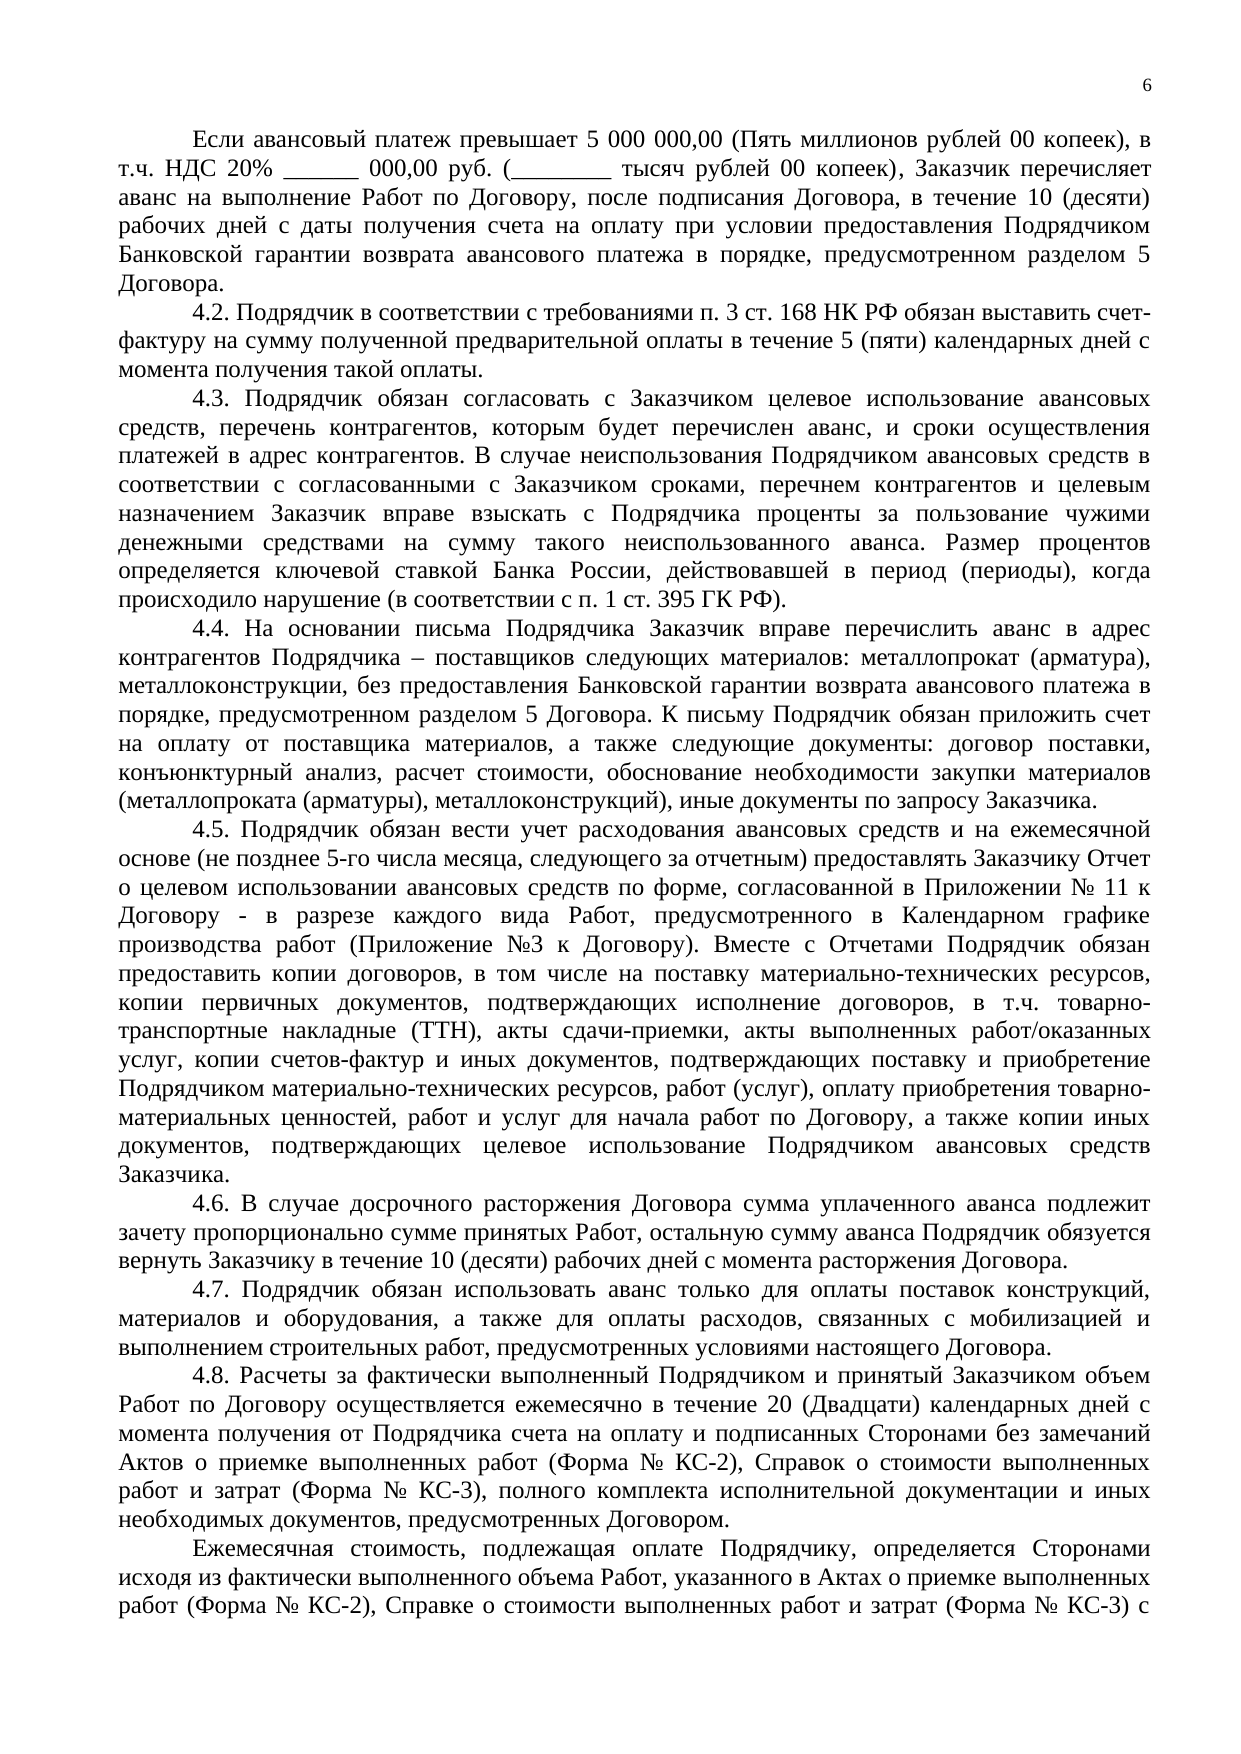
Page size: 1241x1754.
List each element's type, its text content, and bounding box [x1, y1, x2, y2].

text 4.4. На основании письма Подрядчика Заказчик вправе перечислить аванс в адрес контрагентов Подрядчика – поставщиков следующих материалов: металлопрокат (арматура), металлоконструкции, без предоставления Банковской гарантии возврата авансового платежа в порядке, предусмотренном разделом 5 Договора. К письму Подрядчик обязан приложить счет на оплату от поставщика материалов, а также следующие документы: договор поставки, конъюнктурный анализ, расчет стоимости, обоснование необходимости закупки материалов (металлопроката (арматуры), металлоконструкций), иные документы по запросу Заказчика. [118, 613, 1152, 814]
text 4.7. Подрядчик обязан использовать аванс только для оплаты поставок конструкций, материалов и оборудования, а также для оплаты расходов, связанных с мобилизацией и выполнением строительных работ, предусмотренных условиями настоящего Договора. [118, 1274, 1152, 1360]
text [118, 1533, 1152, 1619]
text 4.3. Подрядчик обязан согласовать с Заказчиком целевое использование авансовых средств, перечень контрагентов, которым будет перечислен аванс, и сроки осуществления платежей в адрес контрагентов. В случае неиспользования Подрядчиком авансовых средств в соответствии с согласованными с Заказчиком сроками, перечнем контрагентов и целевым назначением Заказчик вправе взыскать с Подрядчика проценты за пользование чужими денежными средствами на сумму такого неиспользованного аванса. Размер процентов определяется ключевой ставкой Банка России, действовавшей в период (периоды), когда происходило нарушение (в соответствии с п. 1 ст. 395 ГК РФ). [118, 383, 1152, 613]
text 4.8. Расчеты за фактически выполненный Подрядчиком и принятый Заказчиком объем Работ по Договору осуществляется ежемесячно в течение 20 (Двадцати) календарных дней с момента получения от Подрядчика счета на оплату и подписанных Сторонами без замечаний Актов о приемке выполненных работ (Форма № КС-2), Справок о стоимости выполненных работ и затрат (Форма № КС-3), полного комплекта исполнительной документации и иных необходимых документов, предусмотренных Договором. [118, 1360, 1152, 1533]
text 4.6. В случае досрочного расторжения Договора сумма уплаченного аванса подлежит зачету пропорционально сумме принятых Работ, остальную сумму аванса Подрядчик обязуется вернуть Заказчику в течение 10 (десяти) рабочих дней с момента расторжения Договора. [118, 1188, 1152, 1274]
text Если авансовый платеж превышает 5 000 000,00 (Пять миллионов рублей 00 копеек), в т.ч. НДС 20% ______ 000,00 руб. (________ тысяч рублей 00 копеек), Заказчик перечисляет аванс на выполнение Работ по Договору, после подписания Договора, в течение 10 (десяти) рабочих дней с даты получения счета на оплату при условии предоставления Подрядчиком Банковской гарантии возврата авансового платежа в порядке, предусмотренном разделом 5 Договора. [118, 124, 1152, 297]
text 4.2. Подрядчик в соответствии с требованиями п. 3 ст. 168 НК РФ обязан выставить счет-фактуру на сумму полученной предварительной оплаты в течение 5 (пяти) календарных дней с момента получения такой оплаты. [118, 297, 1152, 383]
text 4.5. Подрядчик обязан вести учет расходования авансовых средств и на ежемесячной основе (не позднее 5-го числа месяца, следующего за отчетным) предоставлять Заказчику Отчет о целевом использовании авансовых средств по форме, согласованной в Приложении № 11 к Договору - в разрезе каждого вида Работ, предусмотренного в Календарном графике производства работ (Приложение №3 к Договору). Вместе с Отчетами Подрядчик обязан предоставить копии договоров, в том числе на поставку материально-технических ресурсов, копии первичных документов, подтверждающих исполнение договоров, в т.ч. товарно-транспортные накладные (ТТН), акты сдачи-приемки, акты выполненных работ/оказанных услуг, копии счетов-фактур и иных документов, подтверждающих поставку и приобретение Подрядчиком материально-технических ресурсов, работ (услуг), оплату приобретения товарно-материальных ценностей, работ и услуг для начала работ по Договору, а также копии иных документов, подтверждающих целевое использование Подрядчиком авансовых средств Заказчика. [118, 814, 1152, 1188]
